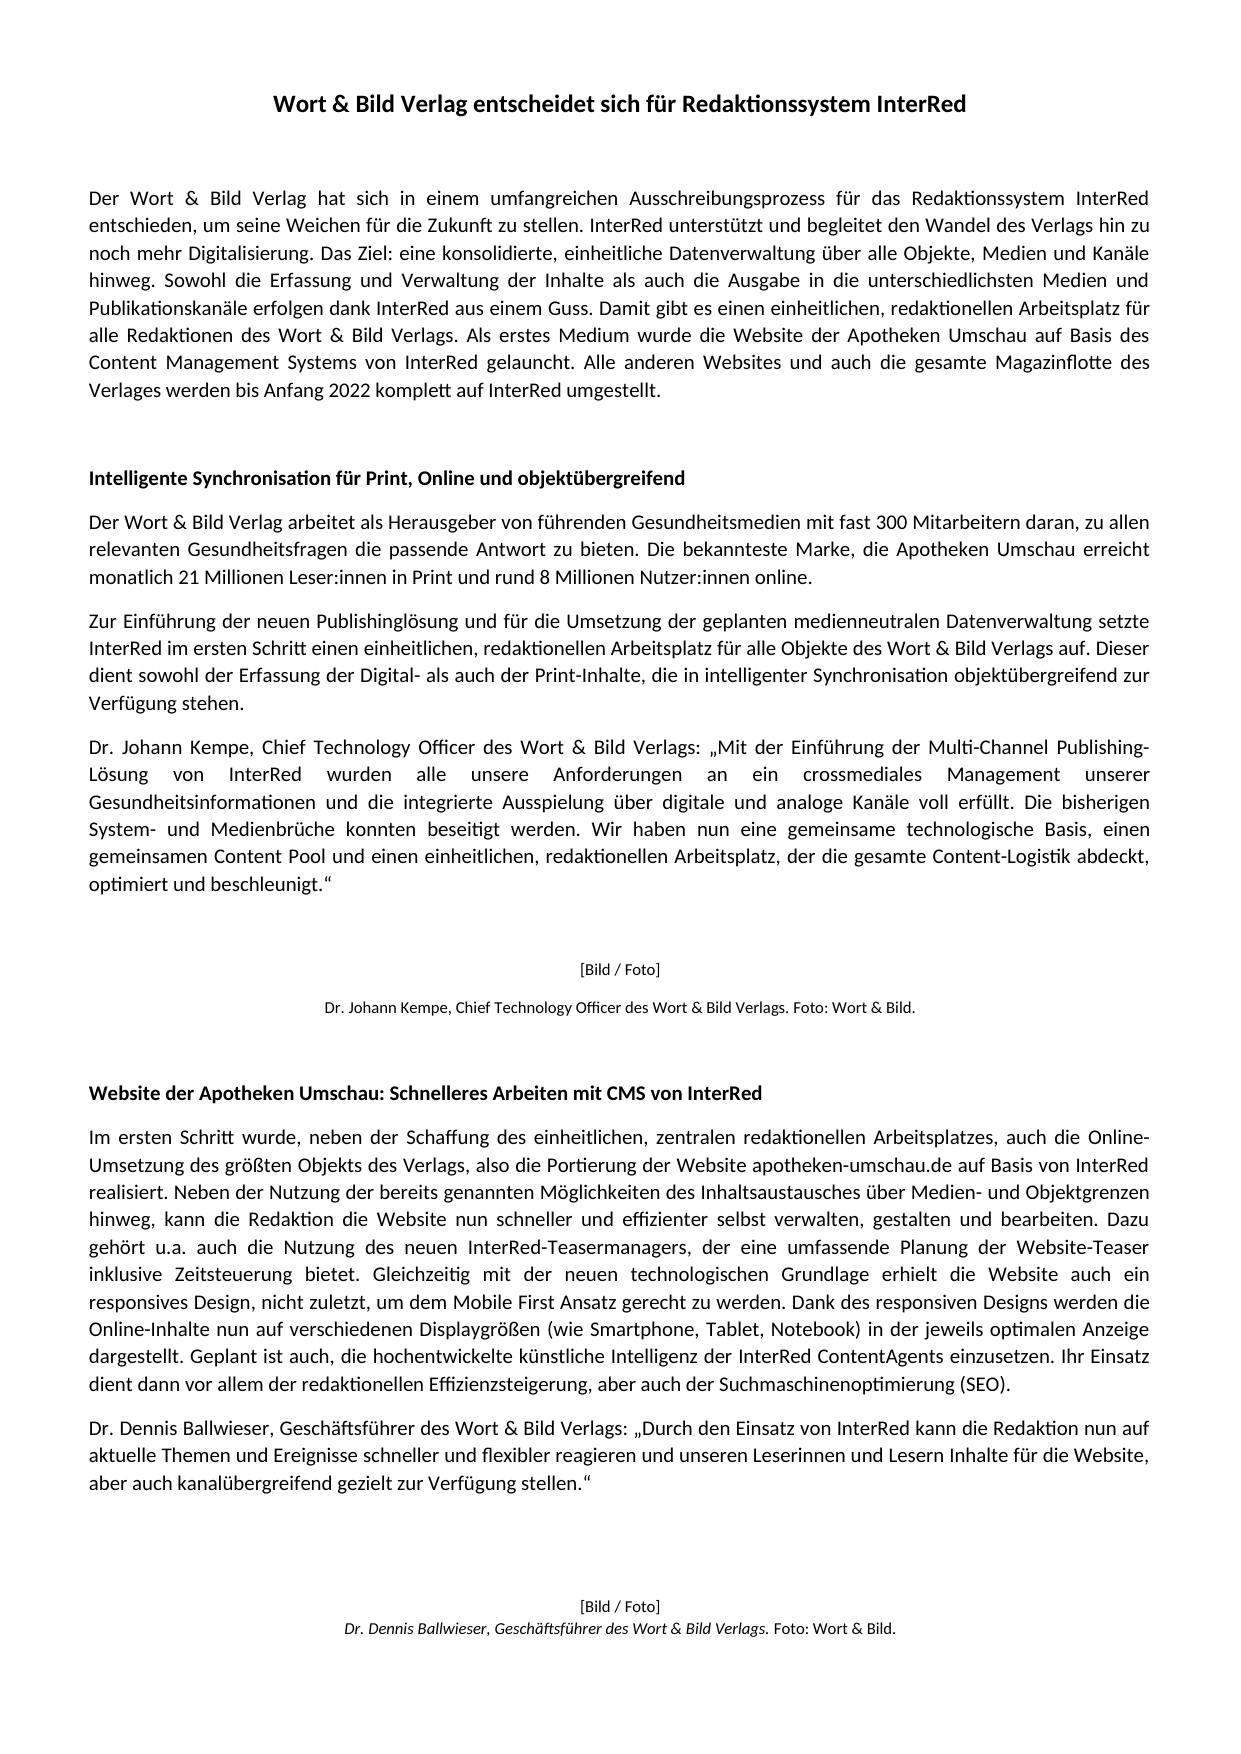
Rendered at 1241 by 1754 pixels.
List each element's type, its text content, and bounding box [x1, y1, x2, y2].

text Website der Apotheken Umschau: Schnelleres Arbeiten mit CMS von InterRed [89, 1080, 1152, 1106]
text Intelligente Synchronisation für Print, Online und objektübergreifend [89, 465, 1152, 490]
text [Bild / Foto] Dr. Dennis Ballwieser, Geschäftsführer des Wort & Bild Verlags. Foto: Wort & Bild. [89, 1597, 1152, 1639]
text Wort & Bild Verlag entscheidet sich für Redaktionssystem InterRed [89, 89, 1152, 119]
text Der Wort & Bild Verlag hat sich in einem umfangreichen Ausschreibungsprozess für das Redaktionssystem InterRed entschieden, um seine Weichen für die Zukunft zu stellen. InterRed unterstützt und begleitet den Wandel des Verlags hin zu noch mehr Digitalisierung. Das Ziel: eine konsolidierte, einheitliche Datenverwaltung über alle Objekte, Medien und Kanäle hinweg. Sowohl die Erfassung und Verwaltung der Inhalte als auch die Ausgabe in die unterschiedlichsten Medien und Publikationskanäle erfolgen dank InterRed aus einem Guss. Damit gibt es einen einheitlichen, redaktionellen Arbeitsplatz für alle Redaktionen des Wort & Bild Verlags. Als erstes Medium wurde die Website der Apotheken Umschau auf Basis des Content Management Systems von InterRed gelauncht. Alle anderen Websites und auch die gesamte Magazinflotte des Verlages werden bis Anfang 2022 komplett auf InterRed umgestellt. [89, 185, 1152, 402]
text Zur Einführung der neuen Publishinglösung und für die Umsetzung der geplanten medienneutralen Datenverwaltung setzte InterRed im ersten Schritt einen einheitlichen, redaktionellen Arbeitsplatz für alle Objekte des Wort & Bild Verlags auf. Dieser dient sowohl der Erfassung der Digital- als auch der Print-Inhalte, die in intelligenter Synchronisation objektübergreifend zur Verfügung stehen. [89, 608, 1152, 716]
text Im ersten Schritt wurde, neben der Schaffung des einheitlichen, zentralen redaktionellen Arbeitsplatzes, auch die Online-Umsetzung des größten Objekts des Verlags, also die Portierung der Website apotheken-umschau.de auf Basis von InterRed realisiert. Neben der Nutzung der bereits genannten Möglichkeiten des Inhaltsaustausches über Medien- und Objektgrenzen hinweg, kann die Redaktion die Website nun schneller und effizienter selbst verwalten, gestalten und bearbeiten. Dazu gehört u.a. auch die Nutzung des neuen InterRed-Teasermanagers, der eine umfassende Planung der Website-Teaser inklusive Zeitsteuerung bietet. Gleichzeitig mit der neuen technologischen Grundlage erhielt die Website auch ein responsives Design, nicht zuletzt, um dem Mobile First Ansatz gerecht zu werden. Dank des responsiven Designs werden die Online-Inhalte nun auf verschiedenen Displaygrößen (wie Smartphone, Tablet, Notebook) in der jeweils optimalen Anzeige dargestellt. Geplant ist auch, die hochentwickelte künstliche Intelligenz der InterRed ContentAgents einzusetzen. Ihr Einsatz dient dann vor allem der redaktionellen Effizienzsteigerung, aber auch der Suchmaschinenoptimierung (SEO). [89, 1124, 1152, 1396]
text Dr. Johann Kempe, Chief Technology Officer des Wort & Bild Verlags: „Mit der Einführung der Multi-Channel Publishing-Lösung von InterRed wurden alle unsere Anforderungen an ein crossmediales Management unserer Gesundheitsinformationen und die integrierte Ausspielung über digitale und analoge Kanäle voll erfüllt. Die bisherigen System- und Medienbrüche konnten beseitigt werden. Wir haben nun eine gemeinsame technologische Basis, einen gemeinsamen Content Pool und einen einheitlichen, redaktionellen Arbeitsplatz, der die gesamte Content-Logistik abdeckt, optimiert und beschleunigt.“ [89, 734, 1152, 897]
text Dr. Dennis Ballwieser, Geschäftsführer des Wort & Bild Verlags: „Durch den Einsatz von InterRed kann die Redaktion nun auf aktuelle Themen und Ereignisse schneller und flexibler reagieren und unseren Leserinnen und Lesern Inhalte für die Website, aber auch kanalübergreifend gezielt zur Verfügung stellen.“ [89, 1415, 1152, 1495]
text Der Wort & Bild Verlag arbeitet als Herausgeber von führenden Gesundheitsmedien mit fast 300 Mitarbeitern daran, zu allen relevanten Gesundheitsfragen die passende Antwort zu bieten. Die bekannteste Marke, die Apotheken Umschau erreicht monatlich 21 Millionen Leser:innen in Print und rund 8 Millionen Nutzer:innen online. [89, 509, 1152, 589]
text Dr. Johann Kempe, Chief Technology Officer des Wort & Bild Verlags. Foto: Wort & Bild. [89, 998, 1152, 1018]
text [Bild / Foto] [89, 959, 1152, 979]
